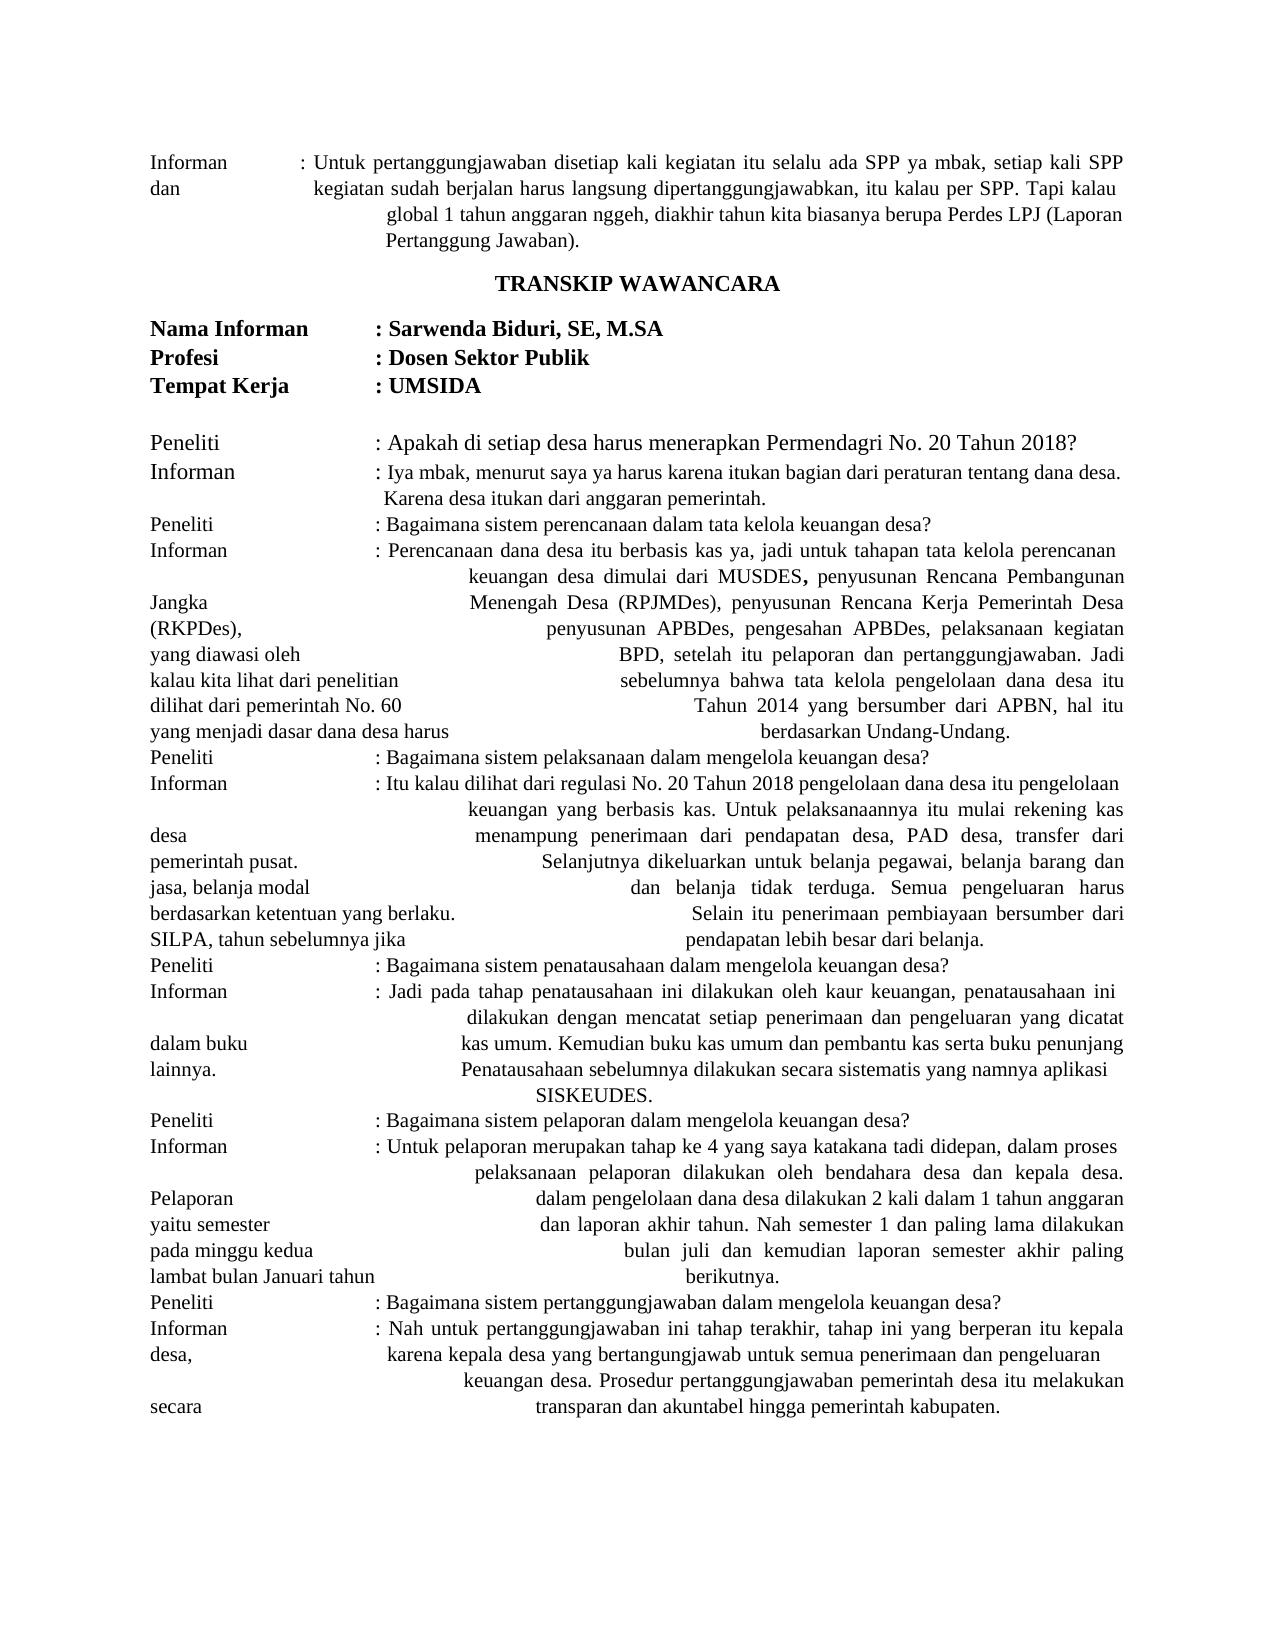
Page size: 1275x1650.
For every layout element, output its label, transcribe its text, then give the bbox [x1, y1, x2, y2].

text Tempat Kerja : UMSIDA [150, 372, 1125, 399]
text Informan : Iya mbak, menurut saya ya harus karena itukan bagian dari peraturan tentang dana desa. Karena desa itukan dari anggaran pemerintah. [150, 458, 1125, 510]
text Peneliti : Bagaimana sistem perencanaan dalam tata kelola keuangan desa? [150, 512, 1125, 536]
list Peneliti : Bagaimana sistem pelaporan dalam mengelola keuangan desa? [150, 1108, 1125, 1132]
list Informan : Untuk pelaporan merupakan tahap ke 4 yang saya katakana tadi didepan, dalam proses pelaksanaan pelaporan dilakukan oleh bendahara desa dan kepala desa. Pelaporan dalam pengelolaan dana desa dilakukan 2 kali dalam 1 tahun anggaran yaitu semester dan laporan akhir tahun. Nah semester 1 dan paling lama dilakukan pada minggu kedua bulan juli dan kemudian laporan semester akhir paling lambat bulan Januari tahun berikutnya. [150, 1134, 1125, 1288]
text Profesi : Dosen Sektor Publik [150, 344, 1125, 370]
text Nama Informan : Sarwenda Biduri, SE, M.SA [150, 316, 1125, 342]
list Peneliti : Bagaimana sistem pelaksanaan dalam mengelola keuangan desa? [150, 745, 1125, 769]
list Peneliti : Bagaimana sistem penatausahaan dalam mengelola keuangan desa? [150, 953, 1125, 977]
list Informan : Nah untuk pertanggungjawaban ini tahap terakhir, tahap ini yang berperan itu kepala desa, karena kepala desa yang bertangungjawab untuk semua penerimaan dan pengeluaran keuangan desa. Prosedur pertanggungjawaban pemerintah desa itu melakukan secara transparan dan akuntabel hingga pemerintah kabupaten. [150, 1316, 1125, 1418]
text Informan : Perencanaan dana desa itu berbasis kas ya, jadi untuk tahapan tata kelola perencanan keuangan desa dimulai dari MUSDES, penyusunan Rencana Pembangunan Jangka Menengah Desa (RPJMDes), penyusunan Rencana Kerja Pemerintah Desa (RKPDes), penyusunan APBDes, pengesahan APBDes, pelaksanaan kegiatan yang diawasi oleh BPD, setelah itu pelaporan dan pertanggungjawaban. Jadi kalau kita lihat dari penelitian sebelumnya bahwa tata kelola pengelolaan dana desa itu dilihat dari pemerintah No. 60 Tahun 2014 yang bersumber dari APBN, hal itu yang menjadi dasar dana desa harus berdasarkan Undang-Undang. [150, 538, 1125, 743]
list Informan : Untuk pertanggungjawaban disetiap kali kegiatan itu selalu ada SPP ya mbak, setiap kali SPP dan kegiatan sudah berjalan harus langsung dipertanggungjawabkan, itu kalau per SPP. Tapi kalau global 1 tahun anggaran nggeh, diakhir tahun kita biasanya berupa Perdes LPJ (Laporan Pertanggung Jawaban). [150, 150, 1125, 252]
text Peneliti : Apakah di setiap desa harus menerapkan Permendagri No. 20 Tahun 2018? [150, 429, 1125, 456]
list Informan : Jadi pada tahap penatausahaan ini dilakukan oleh kaur keuangan, penatausahaan ini dilakukan dengan mencatat setiap penerimaan dan pengeluaran yang dicatat dalam buku kas umum. Kemudian buku kas umum dan pembantu kas serta buku penunjang lainnya. Penatausahaan sebelumnya dilakukan secara sistematis yang namnya aplikasi SISKEUDES. [150, 979, 1125, 1107]
list Peneliti : Bagaimana sistem pertanggungjawaban dalam mengelola keuangan desa? [150, 1290, 1125, 1314]
text TRANSKIP WAWANCARA [150, 270, 1125, 297]
list Informan : Itu kalau dilihat dari regulasi No. 20 Tahun 2018 pengelolaan dana desa itu pengelolaan keuangan yang berbasis kas. Untuk pelaksanaannya itu mulai rekening kas desa menampung penerimaan dari pendapatan desa, PAD desa, transfer dari pemerintah pusat. Selanjutnya dikeluarkan untuk belanja pegawai, belanja barang dan jasa, belanja modal dan belanja tidak terduga. Semua pengeluaran harus berdasarkan ketentuan yang berlaku. Selain itu penerimaan pembiayaan bersumber dari SILPA, tahun sebelumnya jika pendapatan lebih besar dari belanja. [150, 771, 1125, 951]
